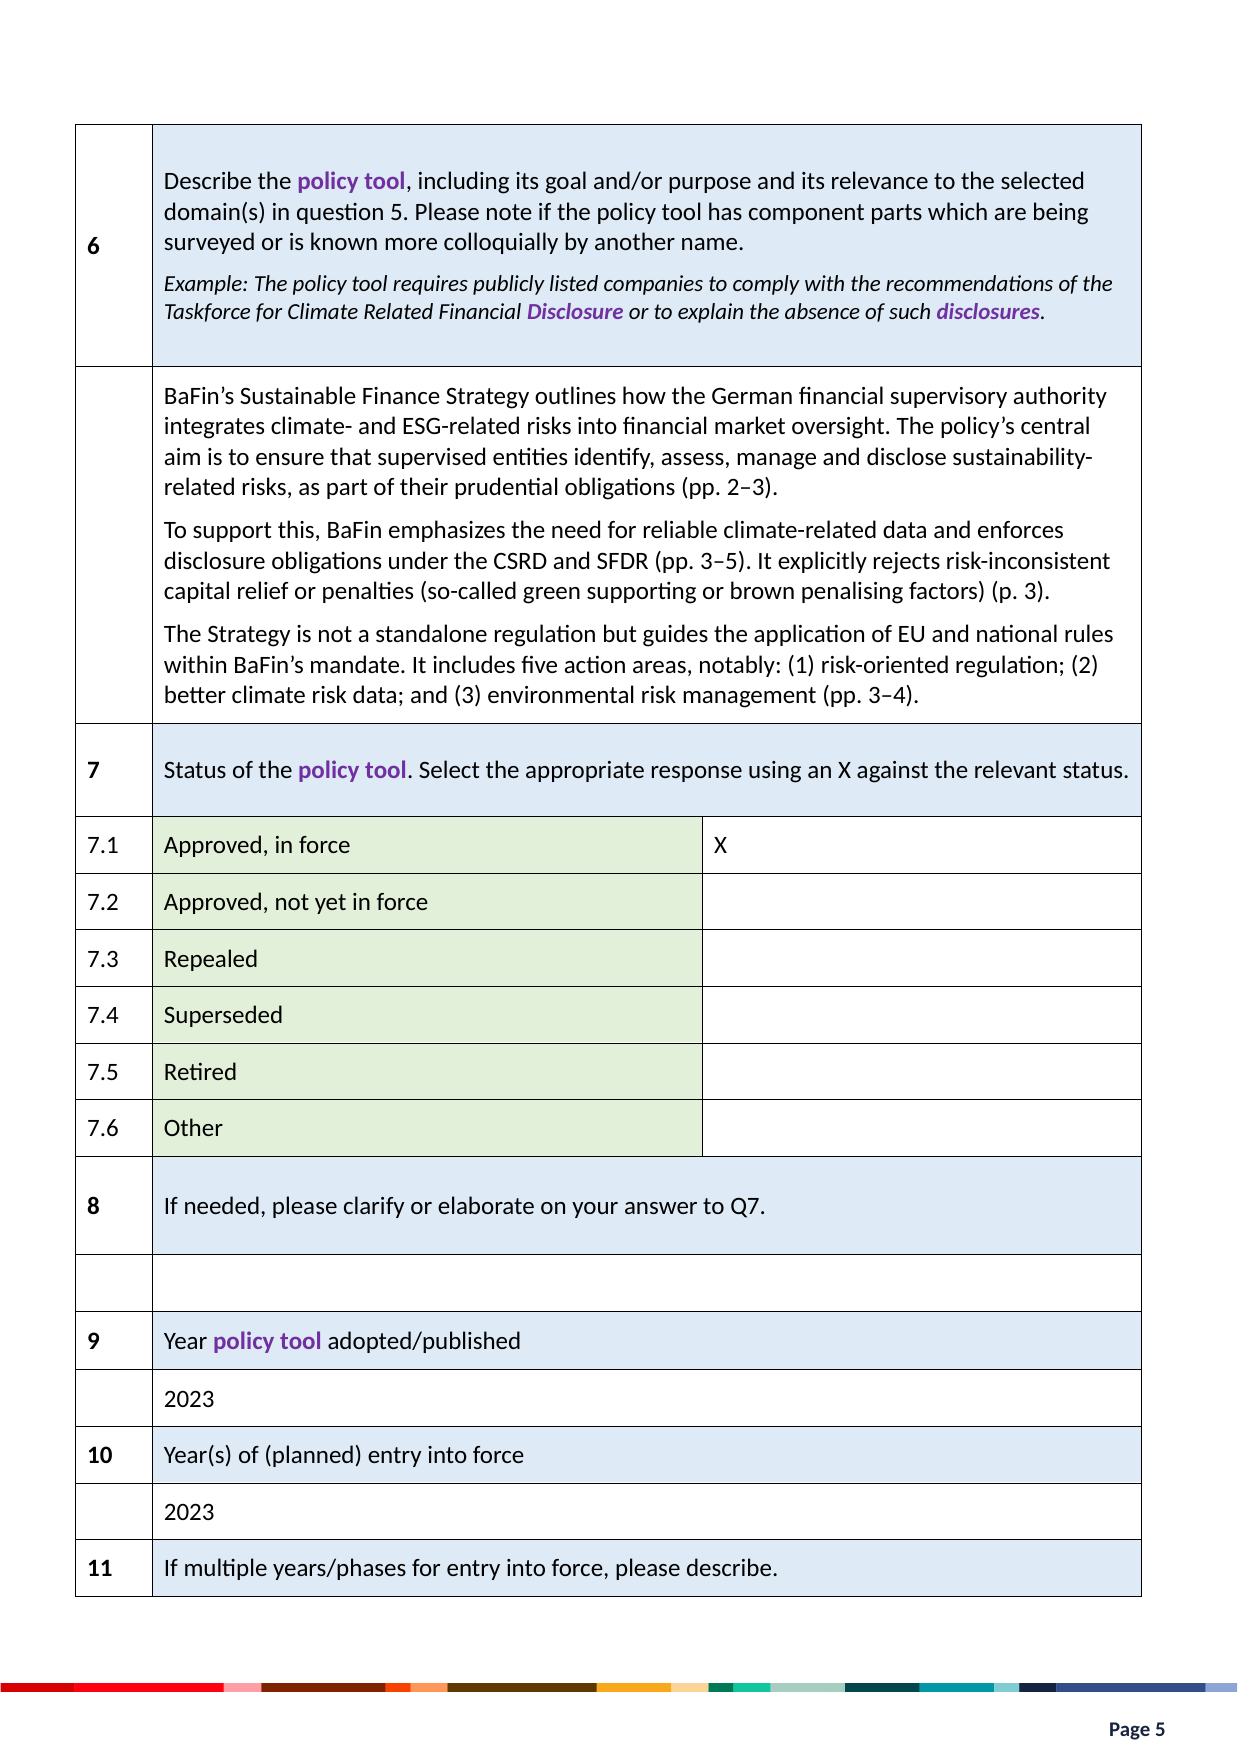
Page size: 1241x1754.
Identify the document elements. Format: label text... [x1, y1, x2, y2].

table_cell Approved, in force [153, 817, 702, 873]
table_cell 7.5 [76, 1044, 152, 1099]
table_cell [703, 874, 1141, 929]
table_cell [76, 1255, 152, 1311]
table_cell Superseded [153, 987, 702, 1042]
table_cell 8 [76, 1157, 152, 1254]
table_cell [153, 1255, 1141, 1311]
table_cell Retired [153, 1044, 702, 1099]
table_cell [703, 930, 1141, 986]
table_cell 6 [76, 125, 152, 366]
table_cell 2023 [153, 1484, 1141, 1539]
table_cell [703, 1044, 1141, 1099]
table_cell [703, 1100, 1141, 1156]
table_cell [703, 987, 1141, 1042]
table_cell Year policy tool adopted/published [153, 1312, 1141, 1369]
table_cell 7.3 [76, 930, 152, 986]
table_cell Approved, not yet in force [153, 874, 702, 929]
table_cell 7.4 [76, 987, 152, 1042]
table_cell If needed, please clarify or elaborate on your answer to Q7. [153, 1157, 1141, 1254]
table_cell 7 [76, 724, 152, 816]
table_cell 7.1 [76, 817, 152, 873]
table_cell If multiple years/phases for entry into force, please describe. [153, 1540, 1141, 1596]
table_cell X [703, 817, 1141, 873]
picture [0, 1683, 1236, 1692]
table_cell BaFin’s Sustainable Finance Strategy outlines how the German financial supervisory authority integrates climate- and ESG-related risks into financial market oversight. The policy’s central aim is to ensure that supervised entities identify, assess, manage and disclose sustainability-related risks, as part of their prudential obligations (pp. 2–3). To support this, BaFin emphasizes the need for reliable climate-related data and enforces disclosure obligations under the CSRD and SFDR (pp. 3–5). It explicitly rejects risk-inconsistent capital relief or penalties (so-called green supporting or brown penalising factors) (p. 3). The Strategy is not a standalone regulation but guides the application of EU and national rules within BaFin’s mandate. It includes five action areas, notably: (1) risk-oriented regulation; (2) better climate risk data; and (3) environmental risk management (pp. 3–4). [153, 367, 1141, 722]
table_cell 11 [76, 1540, 152, 1596]
table_cell Year(s) of (planned) entry into force [153, 1427, 1141, 1482]
table_cell 7.2 [76, 874, 152, 929]
table_cell 9 [76, 1312, 152, 1369]
table_cell Status of the policy tool. Select the appropriate response using an X against the relevant status. [153, 724, 1141, 816]
table_cell Describe the policy tool, including its goal and/or purpose and its relevance to the selected domain(s) in question 5. Please note if the policy tool has component parts which are being surveyed or is known more colloquially by another name. Example: The policy tool requires publicly listed companies to comply with the recommendations of the Taskforce for Climate Related Financial Disclosure or to explain the absence of such disclosures. [153, 125, 1141, 366]
table_cell 7.6 [76, 1100, 152, 1156]
table_cell [76, 1484, 152, 1539]
table_cell 2023 [153, 1370, 1141, 1426]
table_cell Other [153, 1100, 702, 1156]
table_cell [76, 1370, 152, 1426]
table_cell Repealed [153, 930, 702, 986]
table_cell [76, 367, 152, 722]
table_cell 10 [76, 1427, 152, 1482]
